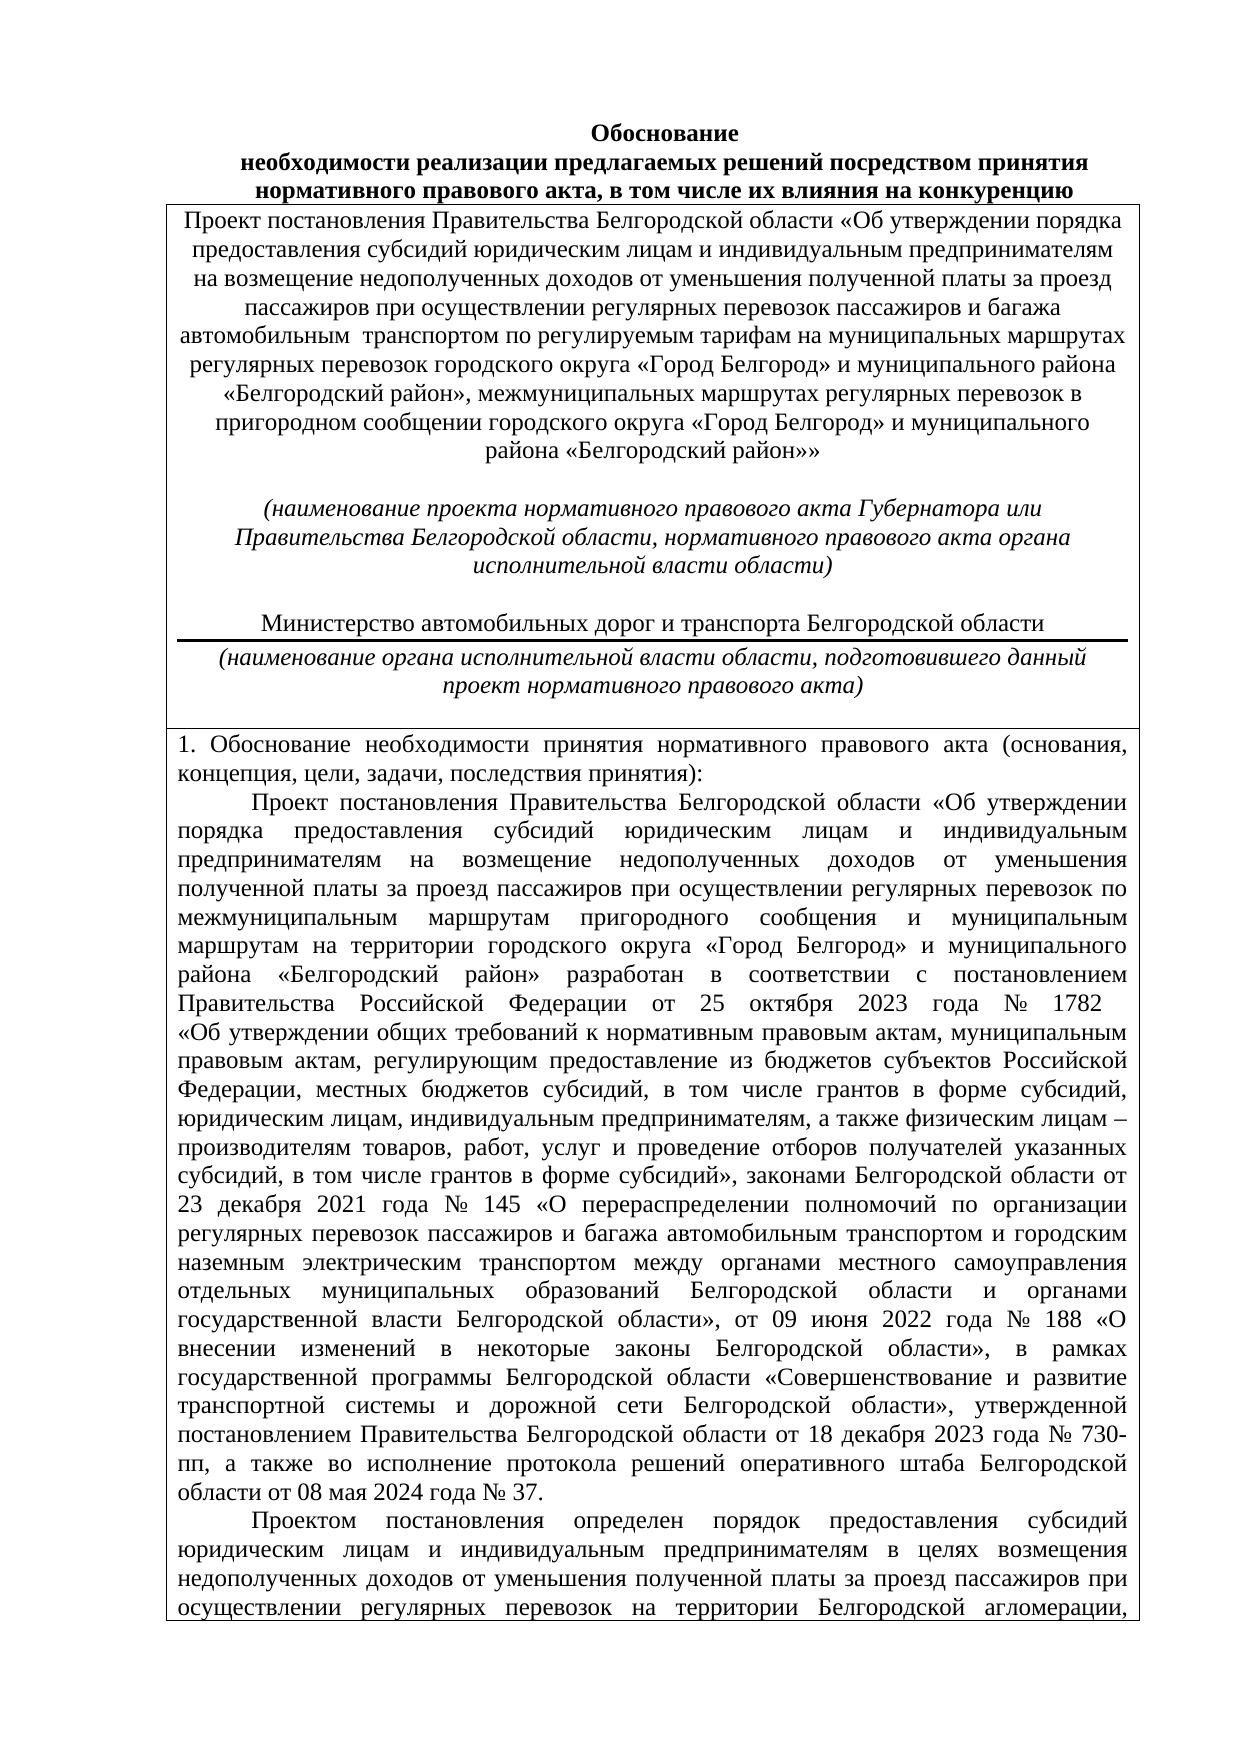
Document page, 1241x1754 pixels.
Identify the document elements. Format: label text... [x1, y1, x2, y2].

text необходимости реализации предлагаемых решений посредством принятия нормативного правового акта, в том числе их влияния на конкуренцию [177, 147, 1152, 204]
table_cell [167, 729, 1139, 1620]
table_header Проект постановления Правительства Белгородской области «Об утверждении порядка предоставления субсидий юридическим лицам и индивидуальным предпринимателям на возмещение недополученных доходов от уменьшения полученной платы за проезд пассажиров при осуществлении регулярных перевозок пассажиров и багажа автомобильным транспортом по регулируемым тарифам на муниципальных маршрутах регулярных перевозок городского округа «Город Белгород» и муниципального района «Белгородский район», межмуниципальных маршрутах регулярных перевозок в пригородном сообщении городского округа «Город Белгород» и муниципального района «Белгородский район»» (наименование проекта нормативного правового акта Губернатора или Правительства Белгородской области, нормативного правового акта органа исполнительной власти области) Министерство автомобильных дорог и транспорта Белгородской области (наименование органа исполнительной власти области, подготовившего данный проект нормативного правового акта) [167, 205, 1139, 728]
text Обоснование [177, 118, 1152, 147]
